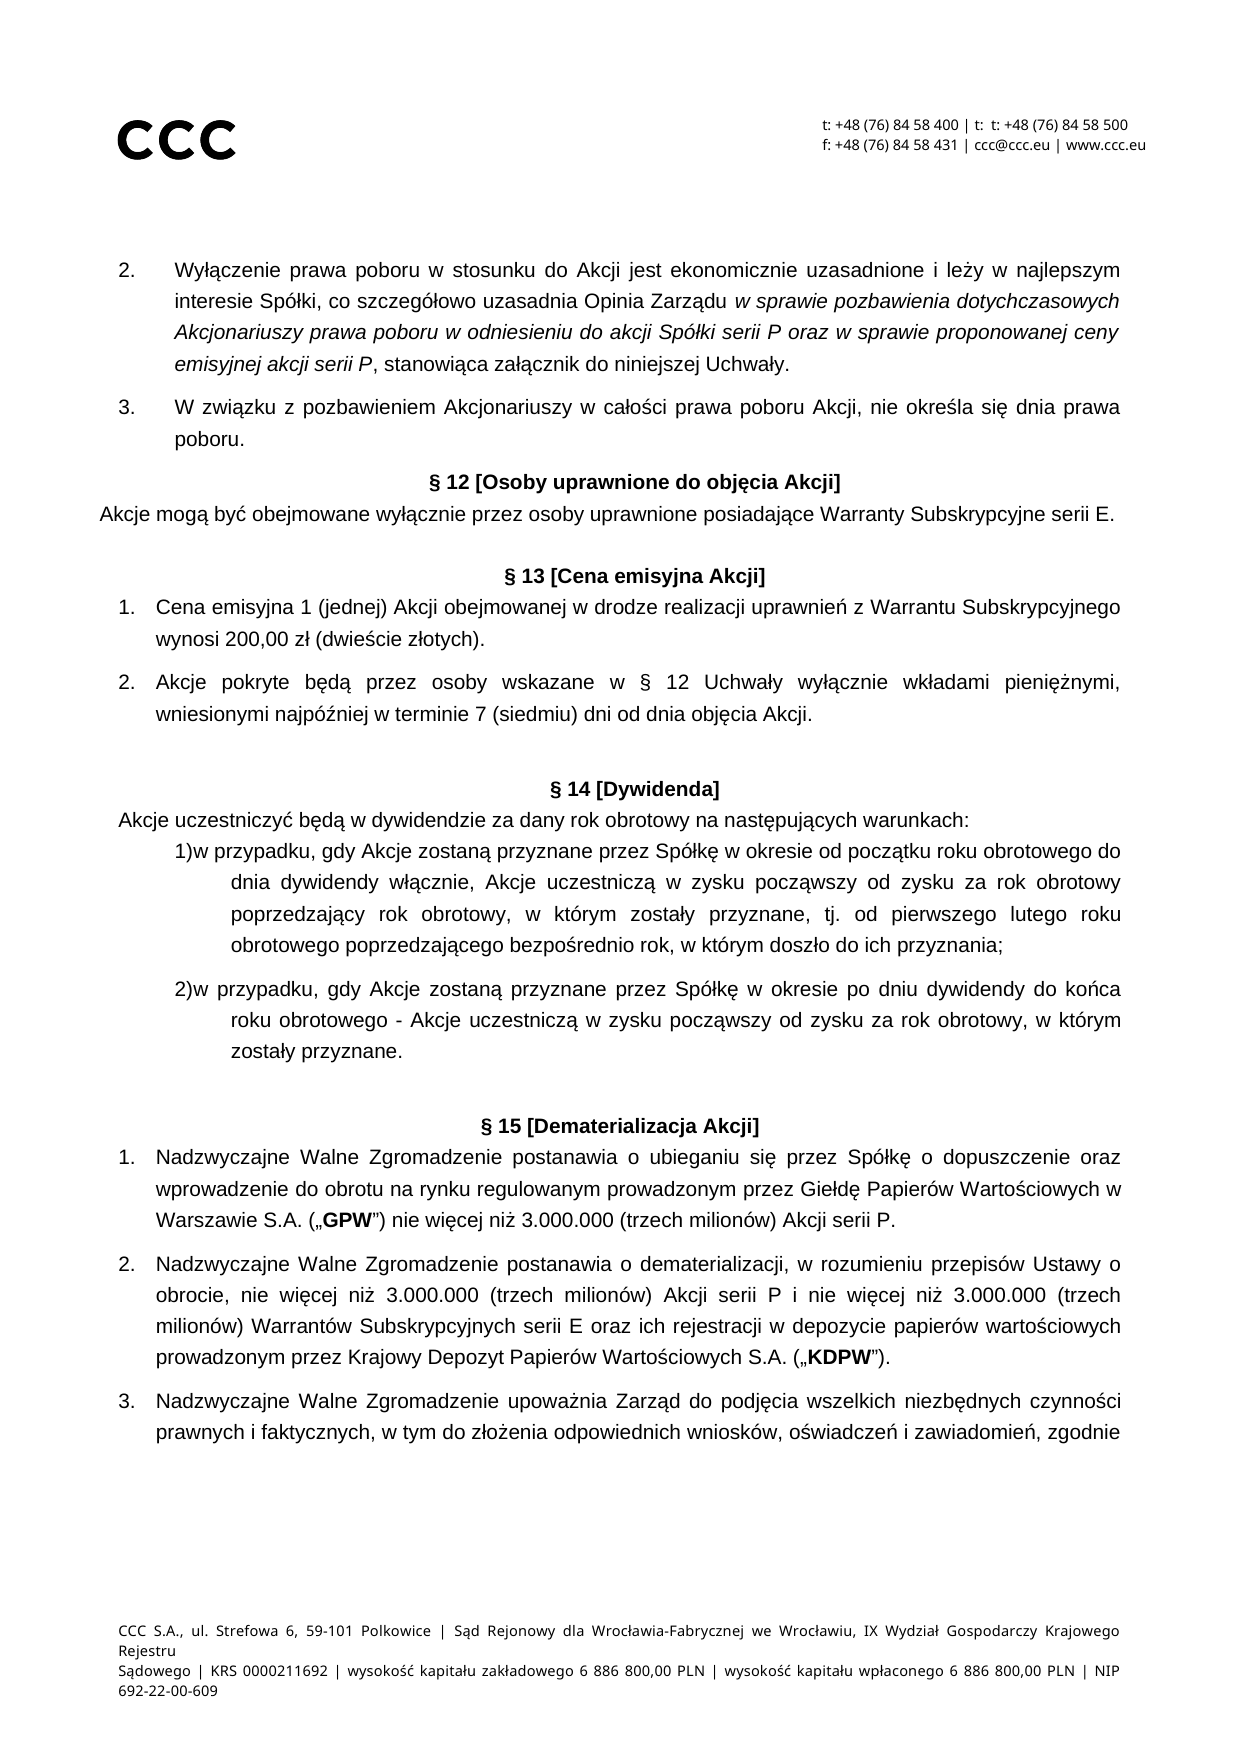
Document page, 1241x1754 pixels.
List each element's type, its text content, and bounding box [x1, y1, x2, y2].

text § 12 [Osoby uprawnione do objęcia Akcji] [118, 465, 1122, 496]
text § 13 [Cena emisyjna Akcji] [118, 558, 1122, 590]
list w przypadku, gdy Akcje zostaną przyznane przez Spółkę w okresie od początku roku obrotowego do dnia dywidendy włącznie, Akcje uczestniczą w zysku począwszy od zysku za rok obrotowy poprzedzający rok obrotowy, w którym zostały przyznane, tj. od pierwszego lutego roku obrotowego poprzedzającego bezpośrednio rok, w którym doszło do ich przyznania; [174, 833, 1122, 958]
list w przypadku, gdy Akcje zostaną przyznane przez Spółkę w okresie po dniu dywidendy do końca roku obrotowego - Akcje uczestniczą w zysku począwszy od zysku za rok obrotowy, w którym zostały przyznane. [174, 971, 1122, 1065]
list Nadzwyczajne Walne Zgromadzenie postanawia o ubieganiu się przez Spółkę o dopuszczenie oraz wprowadzenie do obrotu na rynku regulowanym prowadzonym przez Giełdę Papierów Wartościowych w Warszawie S.A. („GPW”) nie więcej niż 3.000.000 (trzech milionów) Akcji serii P. [118, 1140, 1122, 1233]
list Akcje pokryte będą przez osoby wskazane w § 12 Uchwały wyłącznie wkładami pieniężnymi, wniesionymi najpóźniej w terminie 7 (siedmiu) dni od dnia objęcia Akcji. [118, 665, 1122, 727]
text Akcje mogą być obejmowane wyłącznie przez osoby uprawnione posiadające Warranty Subskrypcyjne serii E. [99, 496, 1122, 527]
list W związku z pozbawieniem Akcjonariuszy w całości prawa poboru Akcji, nie określa się dnia prawa poboru. [118, 390, 1122, 452]
text § 15 [Dematerializacja Akcji] [118, 1108, 1122, 1140]
text Akcje uczestniczyć będą w dywidendzie za dany rok obrotowy na następujących warunkach: [118, 802, 1122, 833]
list Cena emisyjna 1 (jednej) Akcji obejmowanej w drodze realizacji uprawnień z Warrantu Subskrypcyjnego wynosi 200,00 zł (dwieście złotych). [118, 590, 1122, 652]
picture [0, 2, 1241, 252]
list Wyłączenie prawa poboru w stosunku do Akcji jest ekonomicznie uzasadnione i leży w najlepszym interesie Spółki, co szczegółowo uzasadnia Opinia Zarządu w sprawie pozbawienia dotychczasowych Akcjonariuszy prawa poboru w odniesieniu do akcji Spółki serii P oraz w sprawie proponowanej ceny emisyjnej akcji serii P, stanowiąca załącznik do niniejszej Uchwały. [118, 252, 1122, 377]
list Nadzwyczajne Walne Zgromadzenie postanawia o dematerializacji, w rozumieniu przepisów Ustawy o obrocie, nie więcej niż 3.000.000 (trzech milionów) Akcji serii P i nie więcej niż 3.000.000 (trzech milionów) Warrantów Subskrypcyjnych serii E oraz ich rejestracji w depozycie papierów wartościowych prowadzonym przez Krajowy Depozyt Papierów Wartościowych S.A. („KDPW”). [118, 1246, 1122, 1371]
text § 14 [Dywidenda] [118, 771, 1122, 802]
